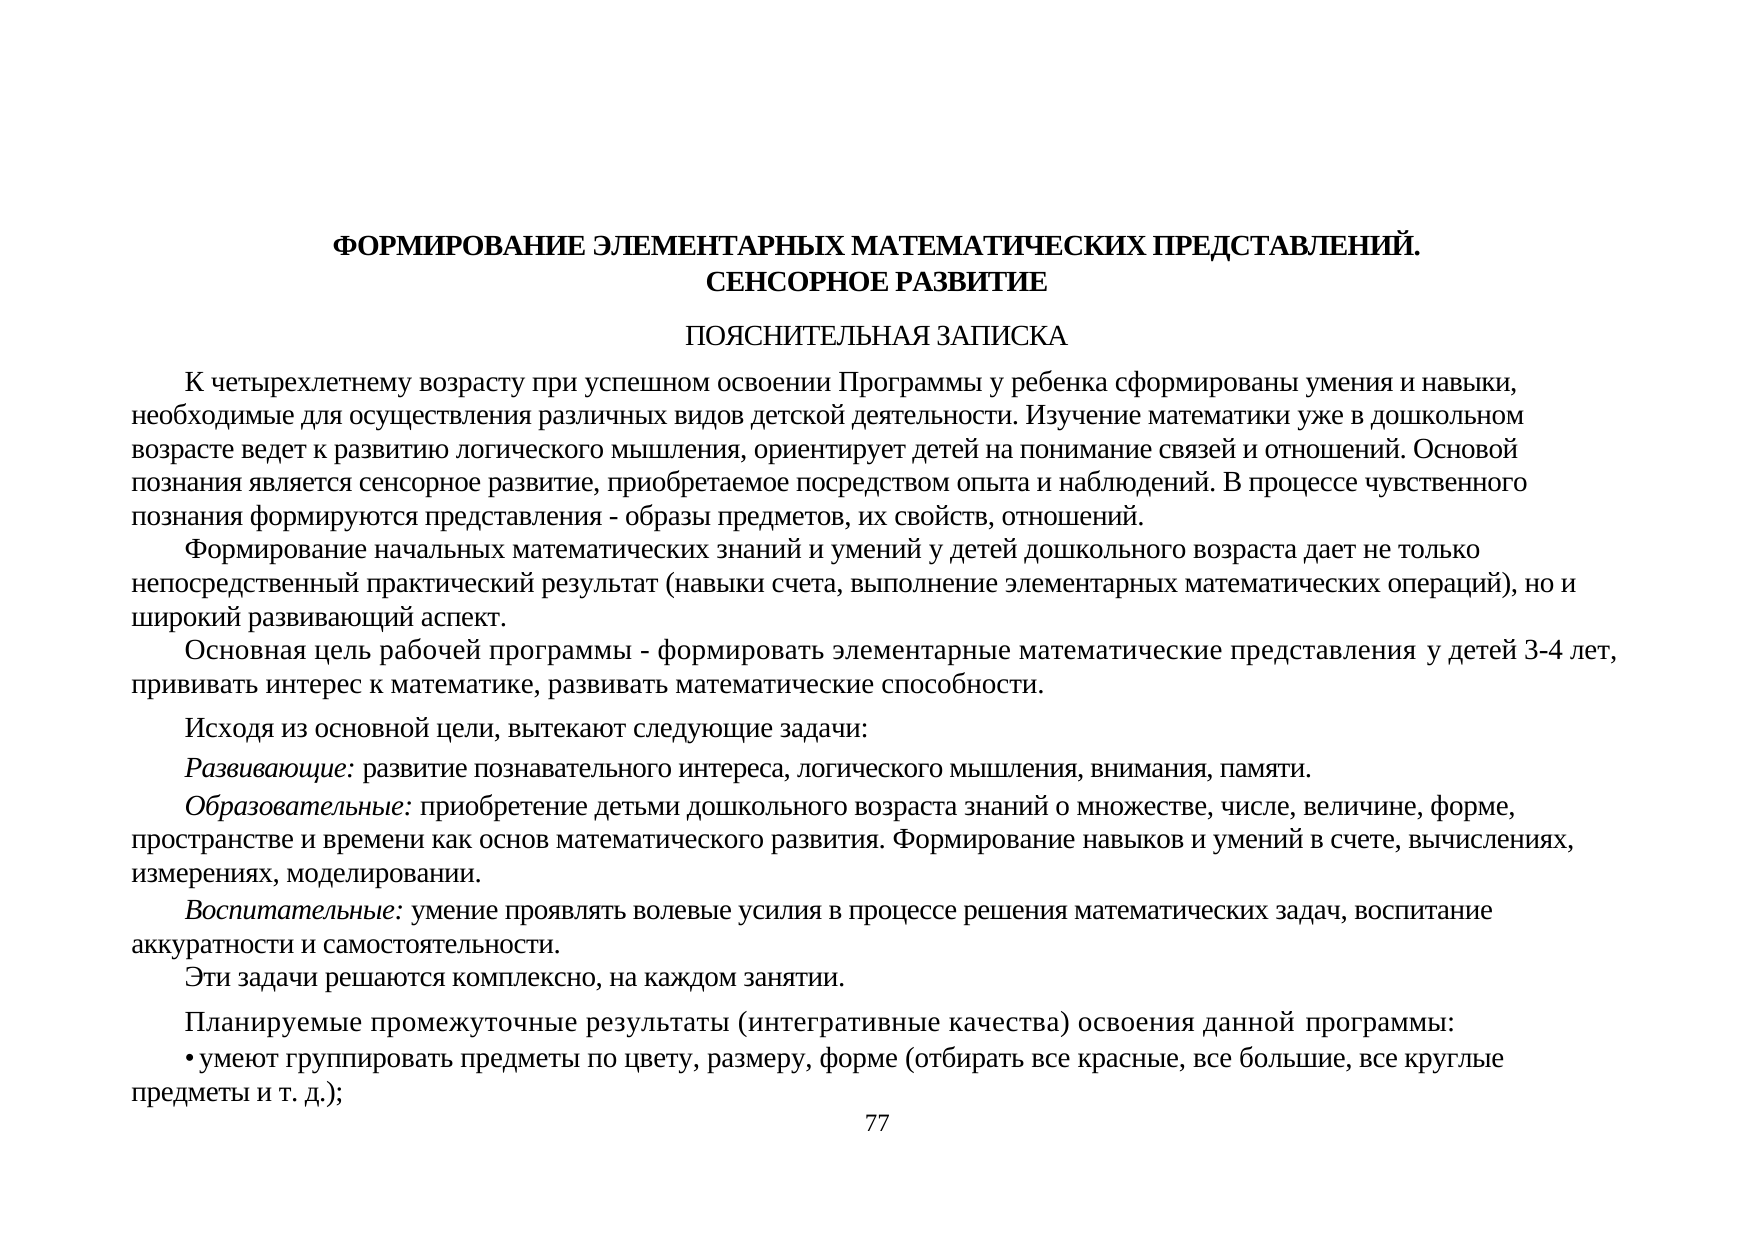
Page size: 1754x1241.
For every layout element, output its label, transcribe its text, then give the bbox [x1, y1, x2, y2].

text ПОЯСНИТЕЛЬНАЯ ЗАПИСКА [131, 318, 1623, 352]
text Формирование начальных математических знаний и умений у детей дошкольного возраста дает не только непосредственный практический результат (навыки счета, выполнение элементарных математических операций), но и широкий развивающий аспект. [131, 532, 1623, 632]
list умеют группировать предметы по цвету, размеру, форме (отбирать все красные, все большие, все круглые предметы и т. д.); [131, 1041, 1623, 1108]
text Основная цель рабочей программы - формировать элементарные математические представления у детей 3-4 лет, прививать интерес к математике, развивать математические способности. [131, 632, 1623, 699]
text ФОРМИРОВАНИЕ ЭЛЕМЕНТАРНЫХ МАТЕМАТИЧЕСКИХ ПРЕДСТАВЛЕНИЙ. [131, 228, 1623, 262]
text К четырехлетнему возрасту при успешном освоении Программы у ребенка сформированы умения и навыки, необходимые для осуществления различных видов детской деятельности. Изучение математики уже в дошкольном возрасте ведет к развитию логического мышления, ориентирует детей на понимание связей и отношений. Основой познания является сенсорное развитие, приобретаемое посредством опыта и наблюдений. В процессе чувственного познания формируются представления - образы предметов, их свойств, отношений. [131, 364, 1623, 532]
text Воспитательные: умение проявлять волевые усилия в процессе решения математических задач, воспитание аккуратности и самостоятельности. [131, 892, 1623, 959]
text Развивающие: развитие познавательного интереса, логического мышления, внимания, памяти. [131, 750, 1623, 784]
text Эти задачи решаются комплексно, на каждом занятии. [131, 959, 1623, 993]
text Планируемые промежуточные результаты (интегративные качества) освоения данной программы: [131, 1004, 1623, 1038]
text СЕНСОРНОЕ РАЗВИТИЕ [131, 264, 1623, 297]
text Образовательные: приобретение детьми дошкольного возраста знаний о множестве, числе, величине, форме, пространстве и времени как основ математического развития. Формирование навыков и умений в счете, вычислениях, измерениях, моделировании. [131, 788, 1623, 888]
text Исходя из основной цели, вытекают следующие задачи: [131, 710, 1623, 743]
